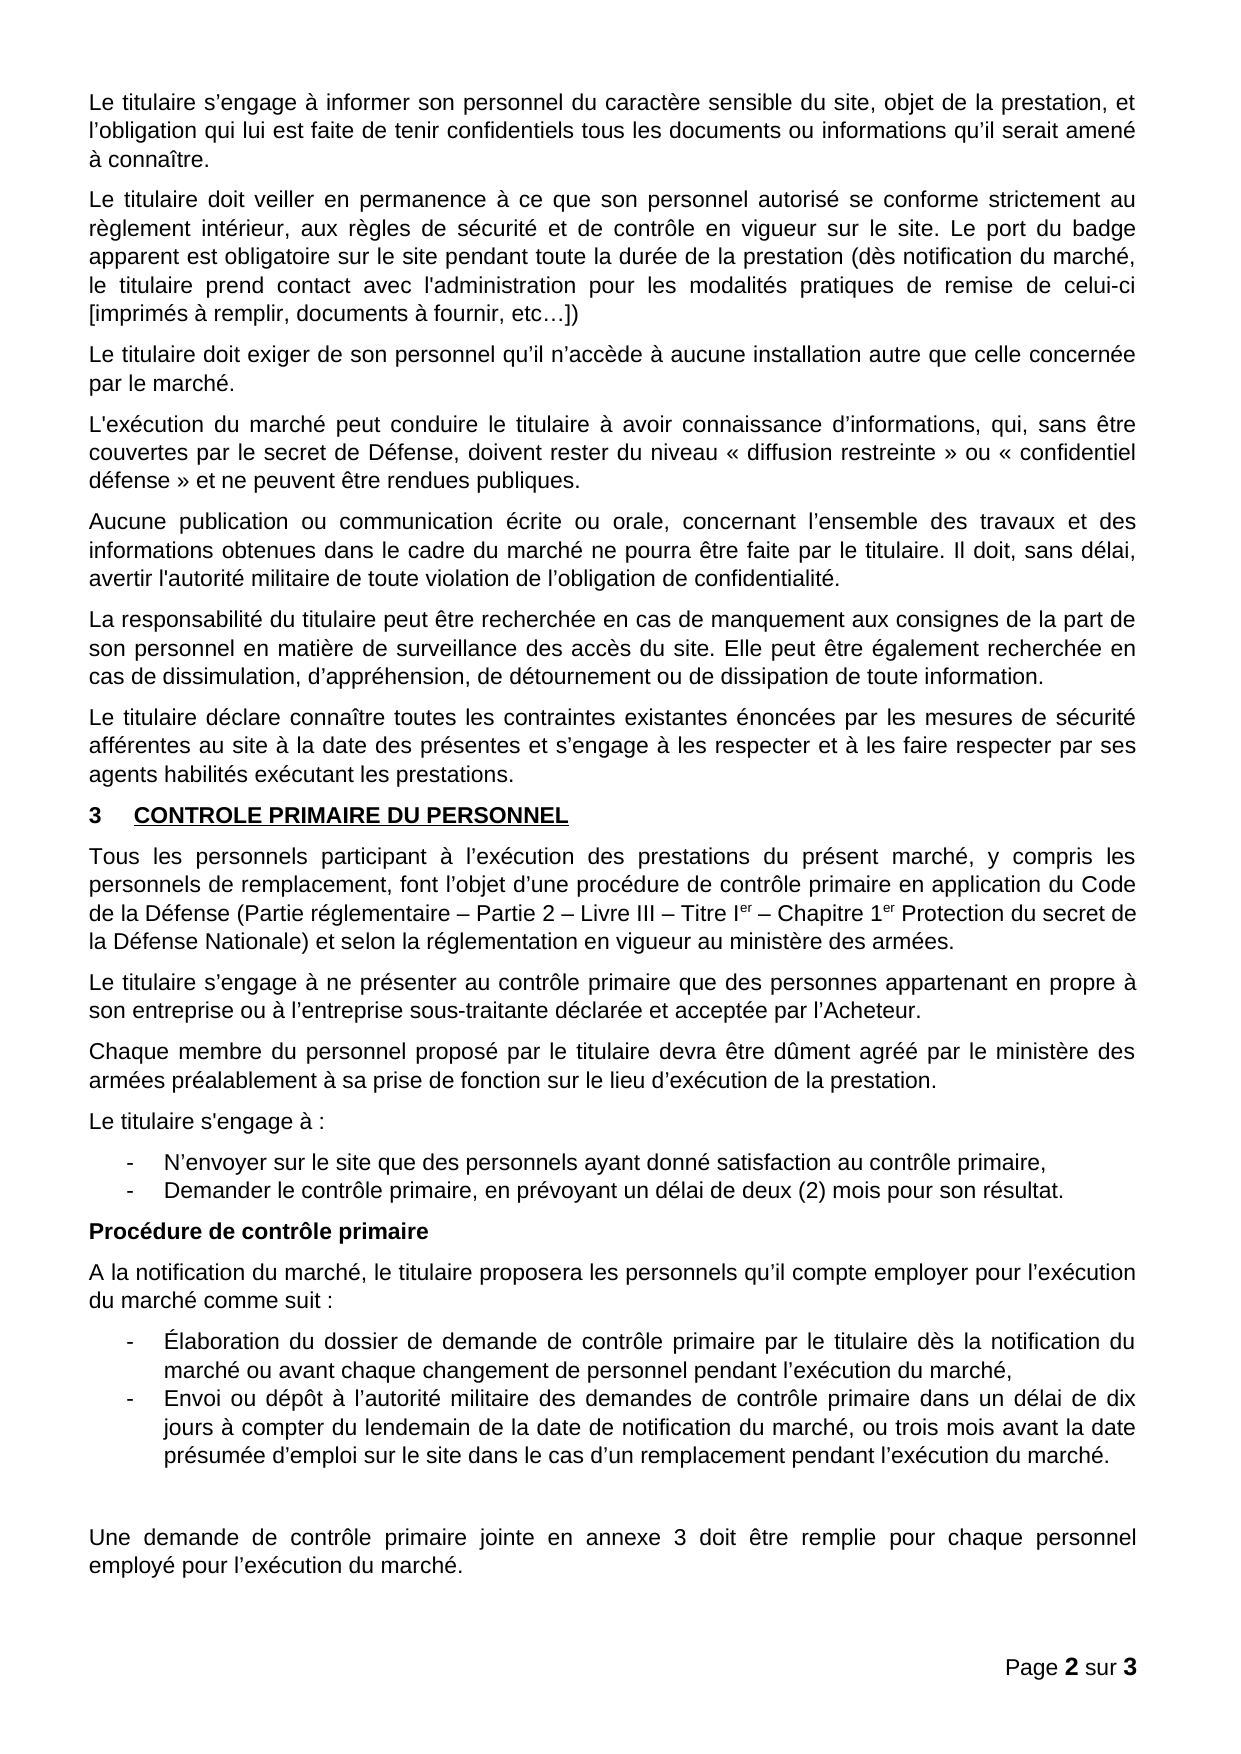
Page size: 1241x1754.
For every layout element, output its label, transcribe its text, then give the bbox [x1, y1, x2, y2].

text A la notification du marché, le titulaire proposera les personnels qu’il compte employer pour l’exécution du marché comme suit : [89, 1259, 1137, 1314]
text L'exécution du marché peut conduire le titulaire à avoir connaissance d’informations, qui, sans être couvertes par le secret de Défense, doivent rester du niveau « diffusion restreinte » ou « confidentiel défense » et ne peuvent être rendues publiques. [89, 411, 1137, 494]
list N’envoyer sur le site que des personnels ayant donné satisfaction au contrôle primaire, [126, 1149, 1137, 1175]
text Le titulaire déclare connaître toutes les contraintes existantes énoncées par les mesures de sécurité afférentes au site à la date des présentes et s’engage à les respecter et à les faire respecter par ses agents habilités exécutant les prestations. [89, 704, 1137, 787]
text Chaque membre du personnel proposé par le titulaire devra être dûment agréé par le ministère des armées préalablement à sa prise de fonction sur le lieu d’exécution de la prestation. [89, 1038, 1137, 1093]
text Le titulaire s’engage à ne présenter au contrôle primaire que des personnes appartenant en propre à son entreprise ou à l’entreprise sous-traitante déclarée et acceptée par l’Acheteur. [89, 969, 1137, 1024]
list Envoi ou dépôt à l’autorité militaire des demandes de contrôle primaire dans un délai de dix jours à compter du lendemain de la date de notification du marché, ou trois mois avant la date présumée d’emploi sur le site dans le cas d’un remplacement pendant l’exécution du marché. [126, 1385, 1137, 1468]
text La responsabilité du titulaire peut être recherchée en cas de manquement aux consignes de la part de son personnel en matière de surveillance des accès du site. Elle peut être également recherchée en cas de dissimulation, d’appréhension, de détournement ou de dissipation de toute information. [89, 606, 1137, 689]
text Procédure de contrôle primaire [89, 1218, 1137, 1244]
list Élaboration du dossier de demande de contrôle primaire par le titulaire dès la notification du marché ou avant chaque changement de personnel pendant l’exécution du marché, [126, 1328, 1137, 1383]
subtitle CONTROLE PRIMAIRE DU PERSONNEL [89, 802, 1137, 828]
text Le titulaire doit veiller en permanence à ce que son personnel autorisé se conforme strictement au règlement intérieur, aux règles de sécurité et de contrôle en vigueur sur le site. Le port du badge apparent est obligatoire sur le site pendant toute la durée de la prestation (dès notification du marché, le titulaire prend contact avec l'administration pour les modalités pratiques de remise de celui-ci [imprimés à remplir, documents à fournir, etc…]) [89, 186, 1137, 327]
text Une demande de contrôle primaire jointe en annexe 3 doit être remplie pour chaque personnel employé pour l’exécution du marché. [89, 1524, 1137, 1579]
text Le titulaire s'engage à : [89, 1108, 1137, 1134]
text Tous les personnels participant à l’exécution des prestations du présent marché, y compris les personnels de remplacement, font l’objet d’une procédure de contrôle primaire en application du Code de la Défense (Partie réglementaire – Partie 2 – Livre III – Titre Ier – Chapitre 1er Protection du secret de la Défense Nationale) et selon la réglementation en vigueur au ministère des armées. [89, 843, 1137, 954]
list Demander le contrôle primaire, en prévoyant un délai de deux (2) mois pour son résultat. [126, 1177, 1137, 1203]
text Aucune publication ou communication écrite ou orale, concernant l’ensemble des travaux et des informations obtenues dans le cadre du marché ne pourra être faite par le titulaire. Il doit, sans délai, avertir l'autorité militaire de toute violation de l’obligation de confidentialité. [89, 508, 1137, 592]
text Le titulaire doit exiger de son personnel qu’il n’accède à aucune installation autre que celle concernée par le marché. [89, 341, 1137, 396]
text Le titulaire s’engage à informer son personnel du caractère sensible du site, objet de la prestation, et l’obligation qui lui est faite de tenir confidentiels tous les documents ou informations qu’il serait amené à connaître. [89, 89, 1137, 172]
